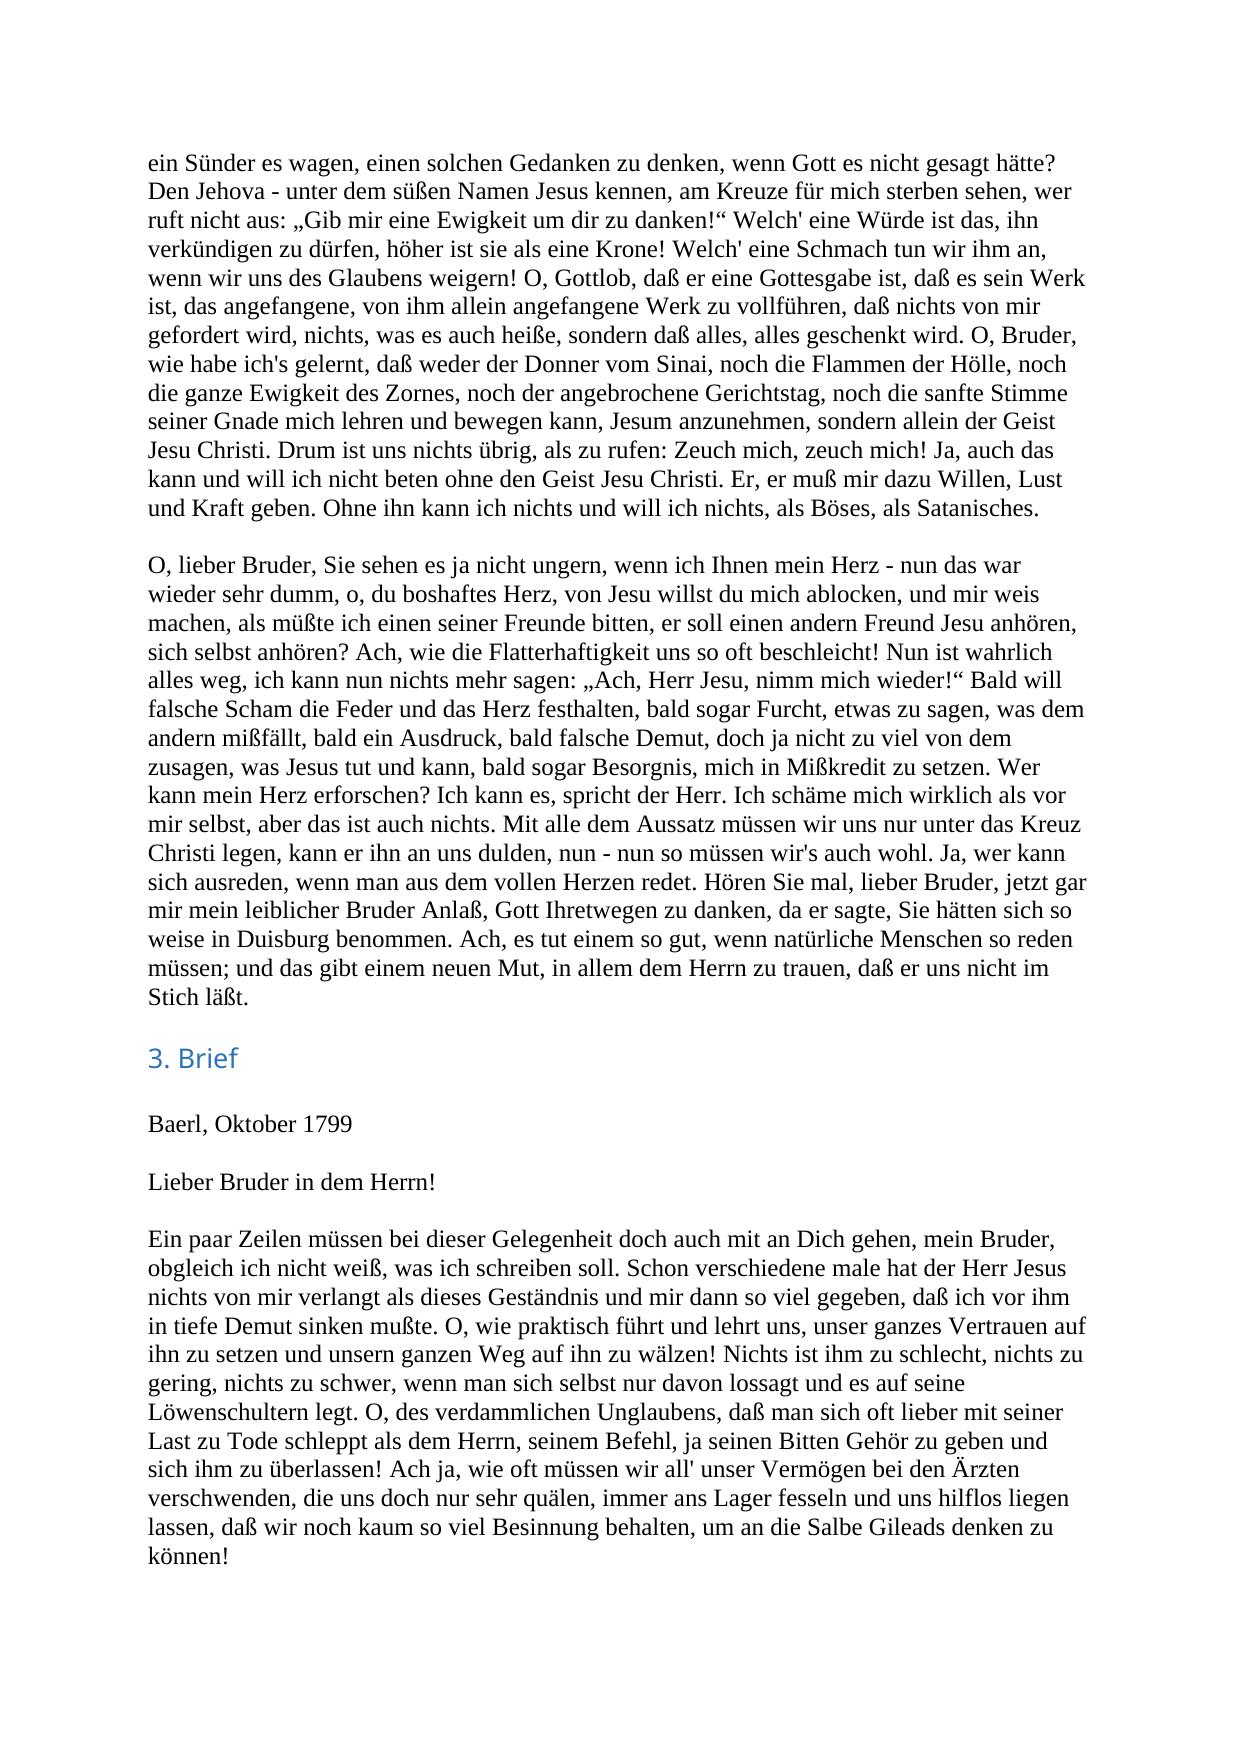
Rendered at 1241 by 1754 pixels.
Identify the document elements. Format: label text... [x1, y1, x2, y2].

text Ein paar Zeilen müssen bei dieser Gelegenheit doch auch mit an Dich gehen, mein Bruder, obgleich ich nicht weiß, was ich schreiben soll. Schon verschiedene male hat der Herr Jesus nichts von mir verlangt als dieses Geständnis und mir dann so viel gegeben, daß ich vor ihm in tiefe Demut sinken mußte. O, wie praktisch führt und lehrt uns, unser ganzes Vertrauen auf ihn zu setzen und unsern ganzen Weg auf ihn zu wälzen! Nichts ist ihm zu schlecht, nichts zu gering, nichts zu schwer, wenn man sich selbst nur davon lossagt und es auf seine Löwenschultern legt. O, des verdammlichen Unglaubens, daß man sich oft lieber mit seiner Last zu Tode schleppt als dem Herrn, seinem Befehl, ja seinen Bitten Gehör zu geben und sich ihm zu überlassen! Ach ja, wie oft müssen wir all' unser Vermögen bei den Ärzten verschwenden, die uns doch nur sehr quälen, immer ans Lager fesseln und uns hilflos liegen lassen, daß wir noch kaum so viel Besinnung behalten, um an die Salbe Gileads denken zu können! [148, 1224, 1093, 1569]
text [148, 148, 1093, 521]
text O, lieber Bruder, Sie sehen es ja nicht ungern, wenn ich Ihnen mein Herz - nun das war wieder sehr dumm, o, du boshaftes Herz, von Jesu willst du mich ablocken, und mir weis machen, als müßte ich einen seiner Freunde bitten, er soll einen andern Freund Jesu anhören, sich selbst anhören? Ach, wie die Flatterhaftigkeit uns so oft beschleicht! Nun ist wahrlich alles weg, ich kann nun nichts mehr sagen: „Ach, Herr Jesu, nimm mich wieder!“ Bald will falsche Scham die Feder und das Herz festhalten, bald sogar Furcht, etwas zu sagen, was dem andern mißfällt, bald ein Ausdruck, bald falsche Demut, doch ja nicht zu viel von dem zusagen, was Jesus tut und kann, bald sogar Besorgnis, mich in Mißkredit zu setzen. Wer kann mein Herz erforschen? Ich kann es, spricht der Herr. Ich schäme mich wirklich als vor mir selbst, aber das ist auch nichts. Mit alle dem Aussatz müssen wir uns nur unter das Kreuz Christi legen, kann er ihn an uns dulden, nun - nun so müssen wir's auch wohl. Ja, wer kann sich ausreden, wenn man aus dem vollen Herzen redet. Hören Sie mal, lieber Bruder, jetzt gar mir mein leiblicher Bruder Anlaß, Gott Ihretwegen zu danken, da er sagte, Sie hätten sich so weise in Duisburg benommen. Ach, es tut einem so gut, wenn natürliche Menschen so reden müssen; und das gibt einem neuen Mut, in allem dem Herrn zu trauen, daß er uns nicht im Stich läßt. [148, 551, 1093, 1011]
subtitle 3. Brief [148, 1040, 1093, 1077]
text Lieber Bruder in dem Herrn! [148, 1167, 1093, 1195]
text Baerl, Oktober 1799 [148, 1109, 1093, 1137]
